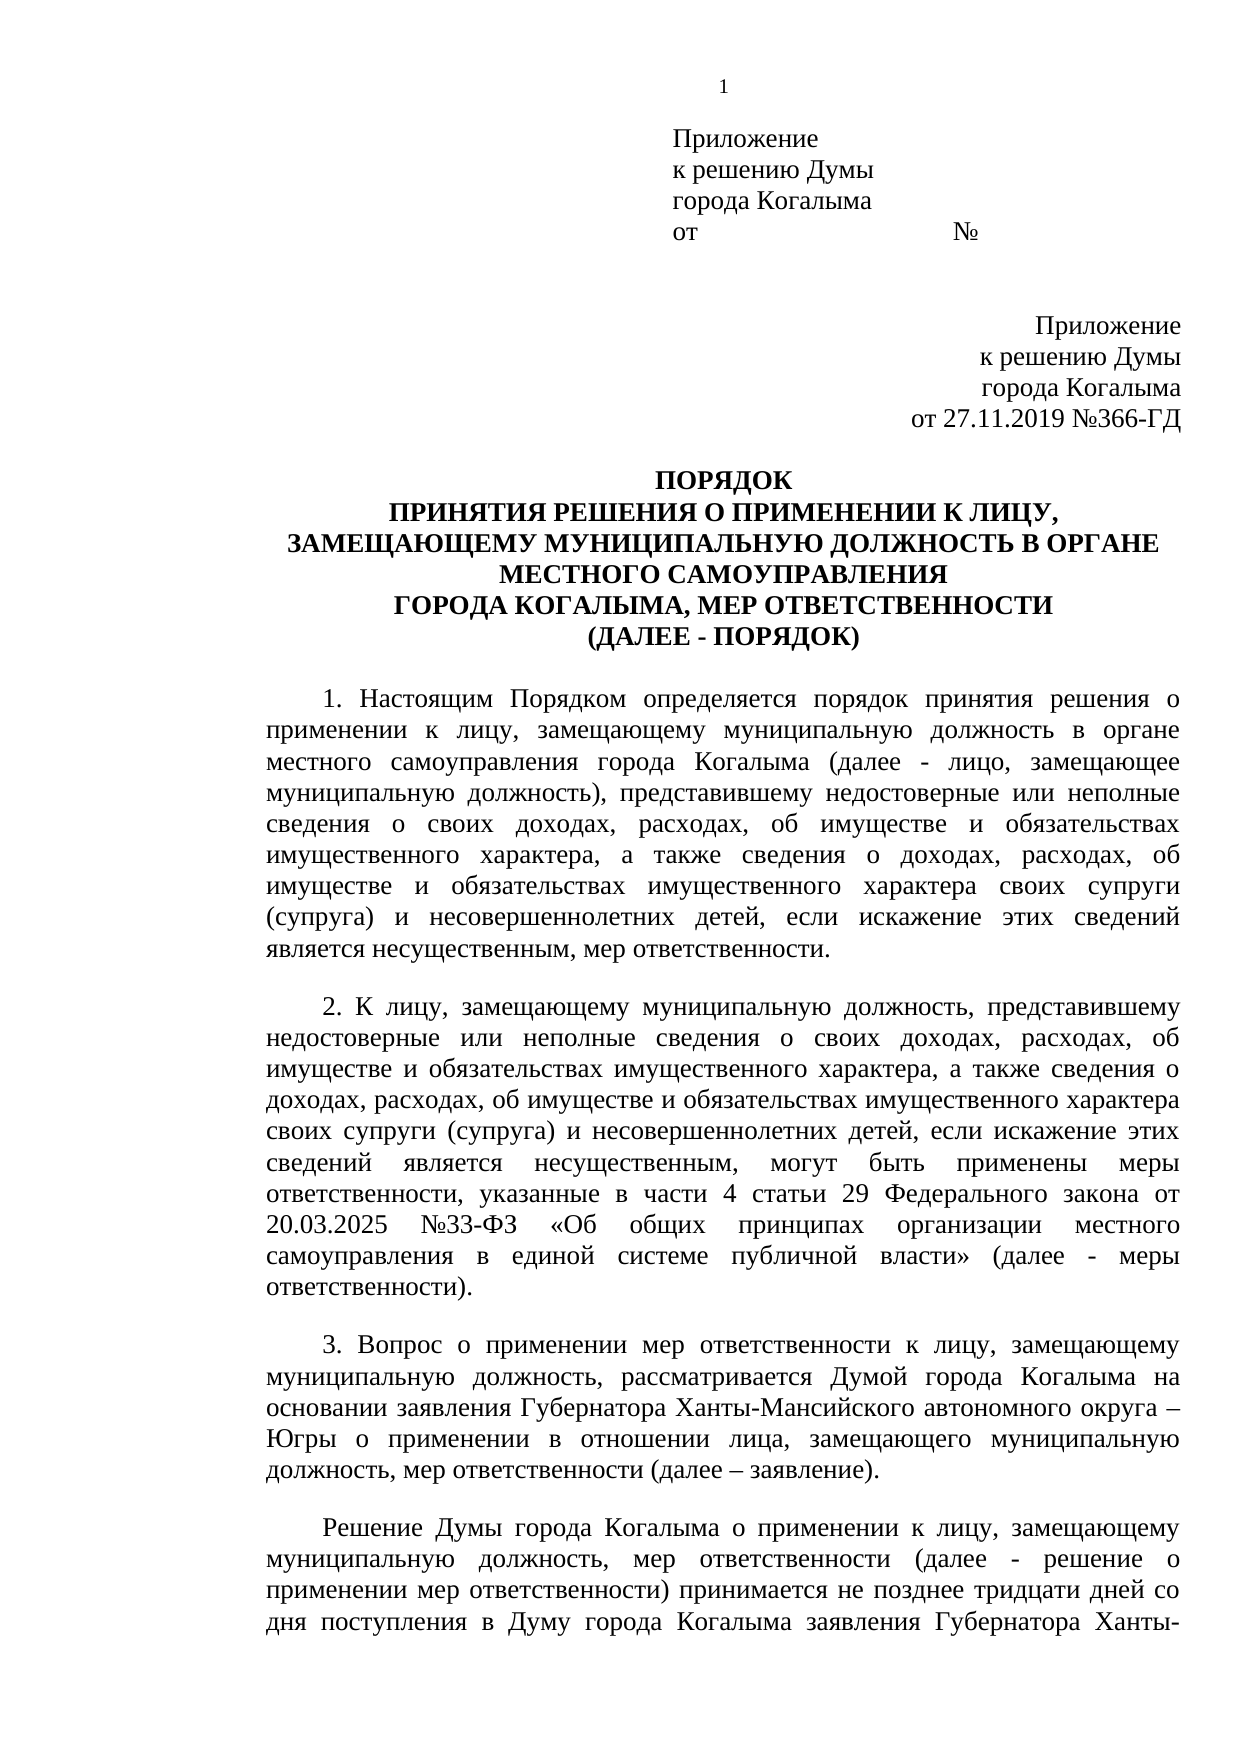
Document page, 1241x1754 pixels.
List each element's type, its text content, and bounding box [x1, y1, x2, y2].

text (ДАЛЕЕ - ПОРЯДОК) [266, 620, 1181, 651]
table_header Приложение к решению Думы города Когалыма [661, 122, 1207, 215]
text ПОРЯДОК [266, 464, 1181, 496]
text ПРИНЯТИЯ РЕШЕНИЯ О ПРИМЕНЕНИИ К ЛИЦУ, ЗАМЕЩАЮЩЕМУ МУНИЦИПАЛЬНУЮ ДОЛЖНОСТЬ В ОРГАНЕ МЕСТНОГО САМОУПРАВЛЕНИЯ [266, 496, 1181, 589]
text ГОРОДА КОГАЛЫМА, МЕР ОТВЕТСТВЕННОСТИ [266, 589, 1181, 620]
text к решению Думы [266, 340, 1181, 371]
text города Когалыма [266, 371, 1181, 402]
text Приложение [266, 309, 1181, 340]
text 2. К лицу, замещающему муниципальную должность, представившему недостоверные или неполные сведения о своих доходах, расходах, об имуществе и обязательствах имущественного характера, а также сведения о доходах, расходах, об имуществе и обязательствах имущественного характера своих супруги (супруга) и несовершеннолетних детей, если искажение этих сведений является несущественным, могут быть применены меры ответственности, указанные в части 4 статьи 29 Федерального закона от 20.03.2025 №33-ФЗ «Об общих принципах организации местного самоуправления в единой системе публичной власти» (далее - меры ответственности). [266, 990, 1181, 1301]
text 1. Настоящим Порядком определяется порядок принятия решения о применении к лицу, замещающему муниципальную должность в органе местного самоуправления города Когалыма (далее - лицо, замещающее муниципальную должность), представившему недостоверные или неполные сведения о своих доходах, расходах, об имуществе и обязательствах имущественного характера, а также сведения о доходах, расходах, об имуществе и обязательствах имущественного характера своих супруги (супруга) и несовершеннолетних детей, если искажение этих сведений является несущественным, мер ответственности. [266, 682, 1181, 963]
text 3. Вопрос о применении мер ответственности к лицу, замещающему муниципальную должность, рассматривается Думой города Когалыма на основании заявления Губернатора Ханты-Мансийского автономного округа – Югры о применении в отношении лица, замещающего муниципальную должность, мер ответственности (далее – заявление). [266, 1328, 1181, 1484]
table_cell № [REGNUMSTAMP] [941, 215, 1207, 285]
text от 27.11.2019 №366-ГД [266, 402, 1181, 433]
table_cell от [REGDATESTAMP] [661, 215, 941, 285]
